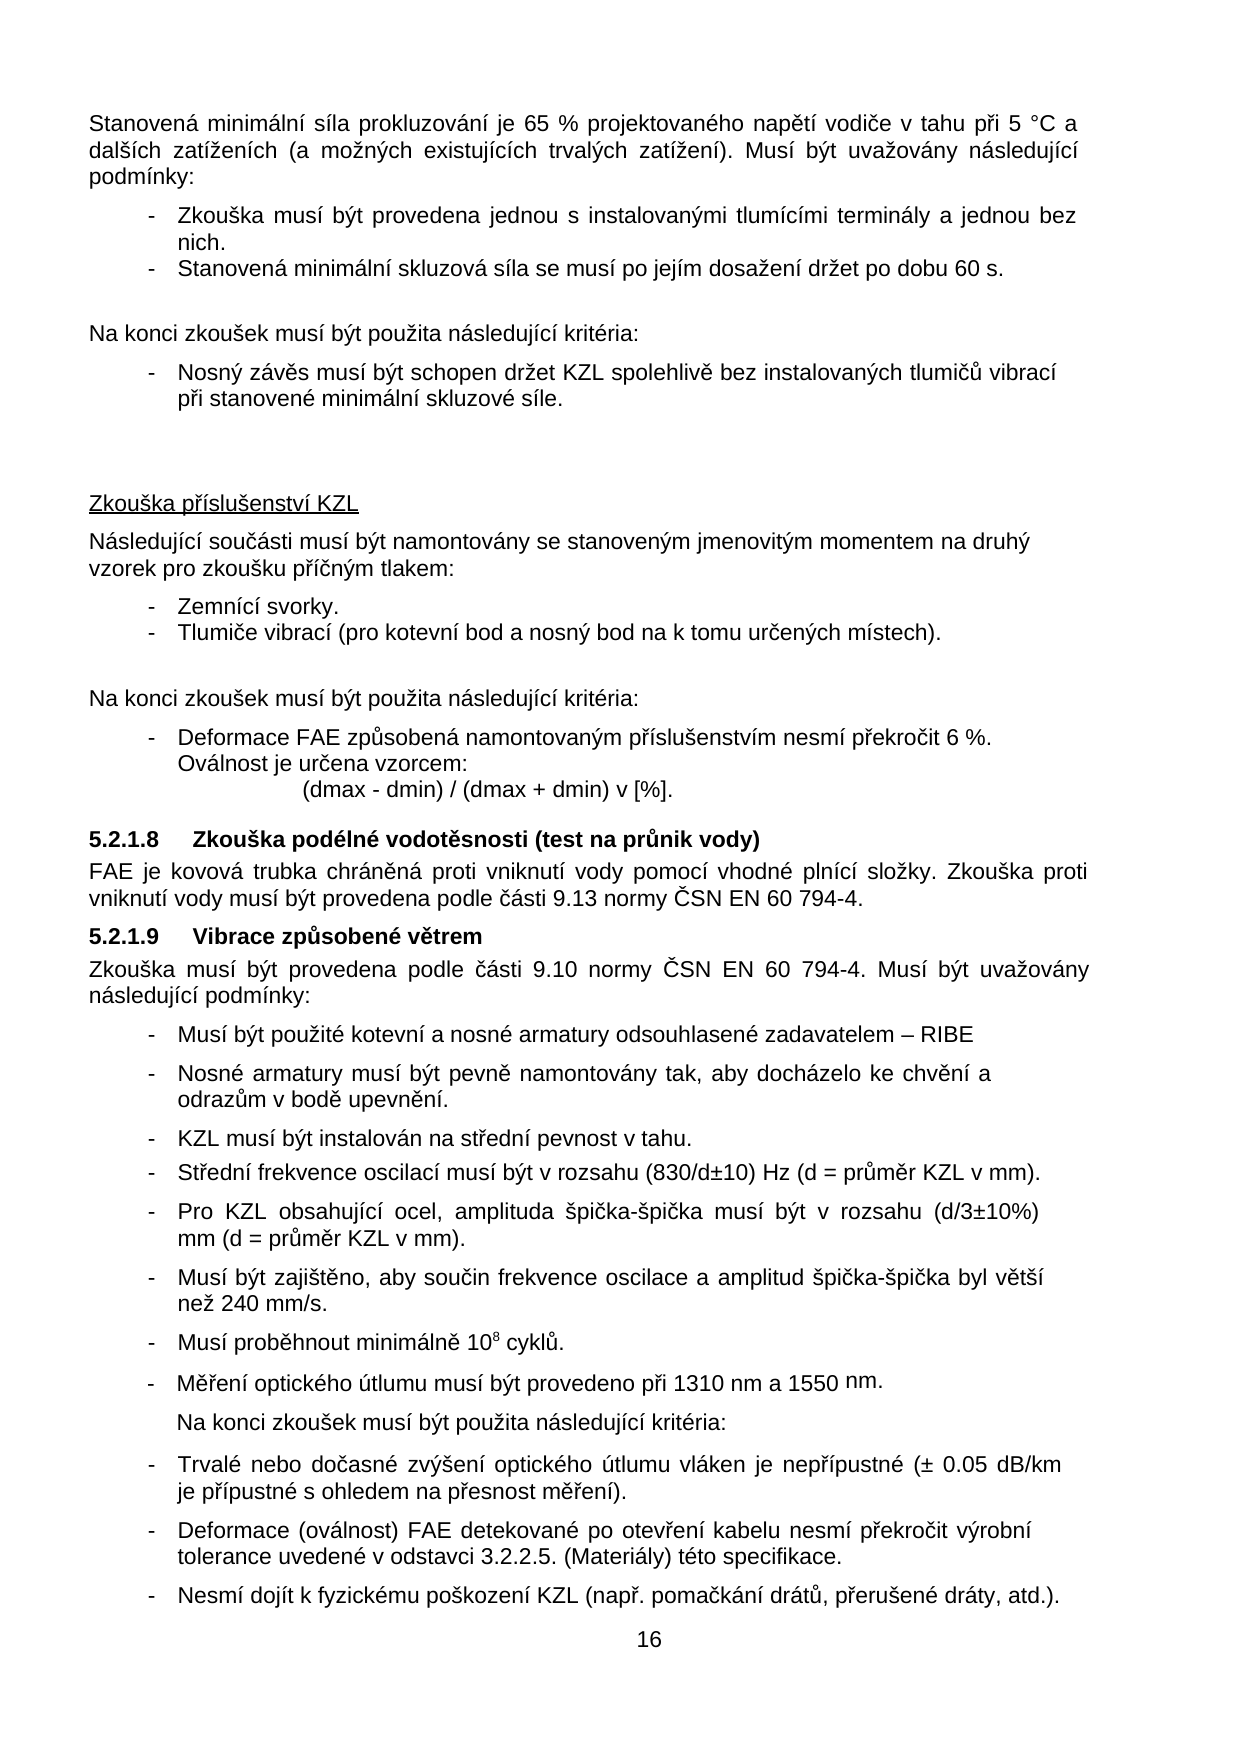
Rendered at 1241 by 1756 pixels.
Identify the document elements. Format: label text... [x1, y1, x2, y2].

list Musí být použité kotevní a nosné armatury odsouhlasené zadavatelem – RIBE [148, 1021, 1225, 1048]
list KZL musí být instalován na střední pevnost v tahu. [148, 1125, 1225, 1152]
list Trvalé nebo dočasné zvýšení optického útlumu vláken je nepřípustné (± 0.05 dB/km je přípustné s ohledem na přesnost měření). [148, 1451, 1078, 1504]
text Na konci zkoušek musí být použita následující kritéria: [89, 685, 1225, 711]
text Následující součásti musí být namontovány se stanoveným jmenovitým momentem na druhý vzorek pro zkoušku příčným tlakem: [89, 528, 1080, 581]
list Musí proběhnout minimálně 108 cyklů. [148, 1329, 1225, 1355]
list Musí být zajištěno, aby součin frekvence oscilace a amplitud špička-špička byl větší než 240 mm/s. [148, 1263, 1078, 1316]
list Deformace FAE způsobená namontovaným příslušenstvím nesmí překročit 6 %. Oválnost je určena vzorcem: [148, 724, 1078, 777]
list Měření optického útlumu musí být provedeno při 1310 nm a 1550 nm. Na konci zkoušek musí být použita následující kritéria: [147, 1367, 899, 1438]
text Zkouška musí být provedena podle části 9.10 normy ČSN EN 60 794-4. Musí být uvažovány následující podmínky: [89, 956, 1174, 1009]
list Stanovená minimální skluzová síla se musí po jejím dosažení držet po dobu 60 s. [148, 255, 1225, 281]
list Tlumiče vibrací (pro kotevní bod a nosný bod na k tomu určených místech). [148, 620, 1225, 646]
text Zkouška příslušenství KZL [89, 489, 1225, 516]
list Nosný závěs musí být schopen držet KZL spolehlivě bez instalovaných tlumičů vibrací při stanovené minimální skluzové síle. [148, 359, 1078, 412]
subtitle Zkouška podélné vodotěsnosti (test na průnik vody) [89, 826, 1225, 852]
text FAE je kovová trubka chráněná proti vniknutí vody pomocí vhodné plnící složky. Zkouška proti vniknutí vody musí být provedena podle části 9.13 normy ČSN EN 60 794-4. [89, 858, 1138, 911]
list Střední frekvence oscilací musí být v rozsahu (830/d±10) Hz (d = průměr KZL v mm). [148, 1159, 1225, 1186]
subtitle Vibrace způsobené větrem [89, 923, 1225, 950]
list Deformace (oválnost) FAE detekované po otevření kabelu nesmí překročit výrobní tolerance uvedené v odstavci 3.2.2.5. (Materiály) této specifikace. [148, 1517, 1078, 1569]
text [89, 110, 1078, 189]
text Na konci zkoušek musí být použita následující kritéria: [89, 320, 1225, 347]
list Nesmí dojít k fyzickému poškození KZL (např. pomačkání drátů, přerušené dráty, atd.). [148, 1582, 1225, 1608]
list Zemnící svorky. [148, 593, 1225, 620]
list Nosné armatury musí být pevně namontovány tak, aby docházelo ke chvění a odrazům v bodě upevnění. [148, 1060, 1078, 1113]
text (dmax - dmin) / (dmax + dmin) v [%]. [302, 777, 1225, 803]
list Pro KZL obsahující ocel, amplituda špička-špička musí být v rozsahu (d/3±10%) mm (d = průměr KZL v mm). [148, 1198, 1078, 1251]
list Zkouška musí být provedena jednou s instalovanými tlumícími terminály a jednou bez nich. [148, 202, 1078, 255]
